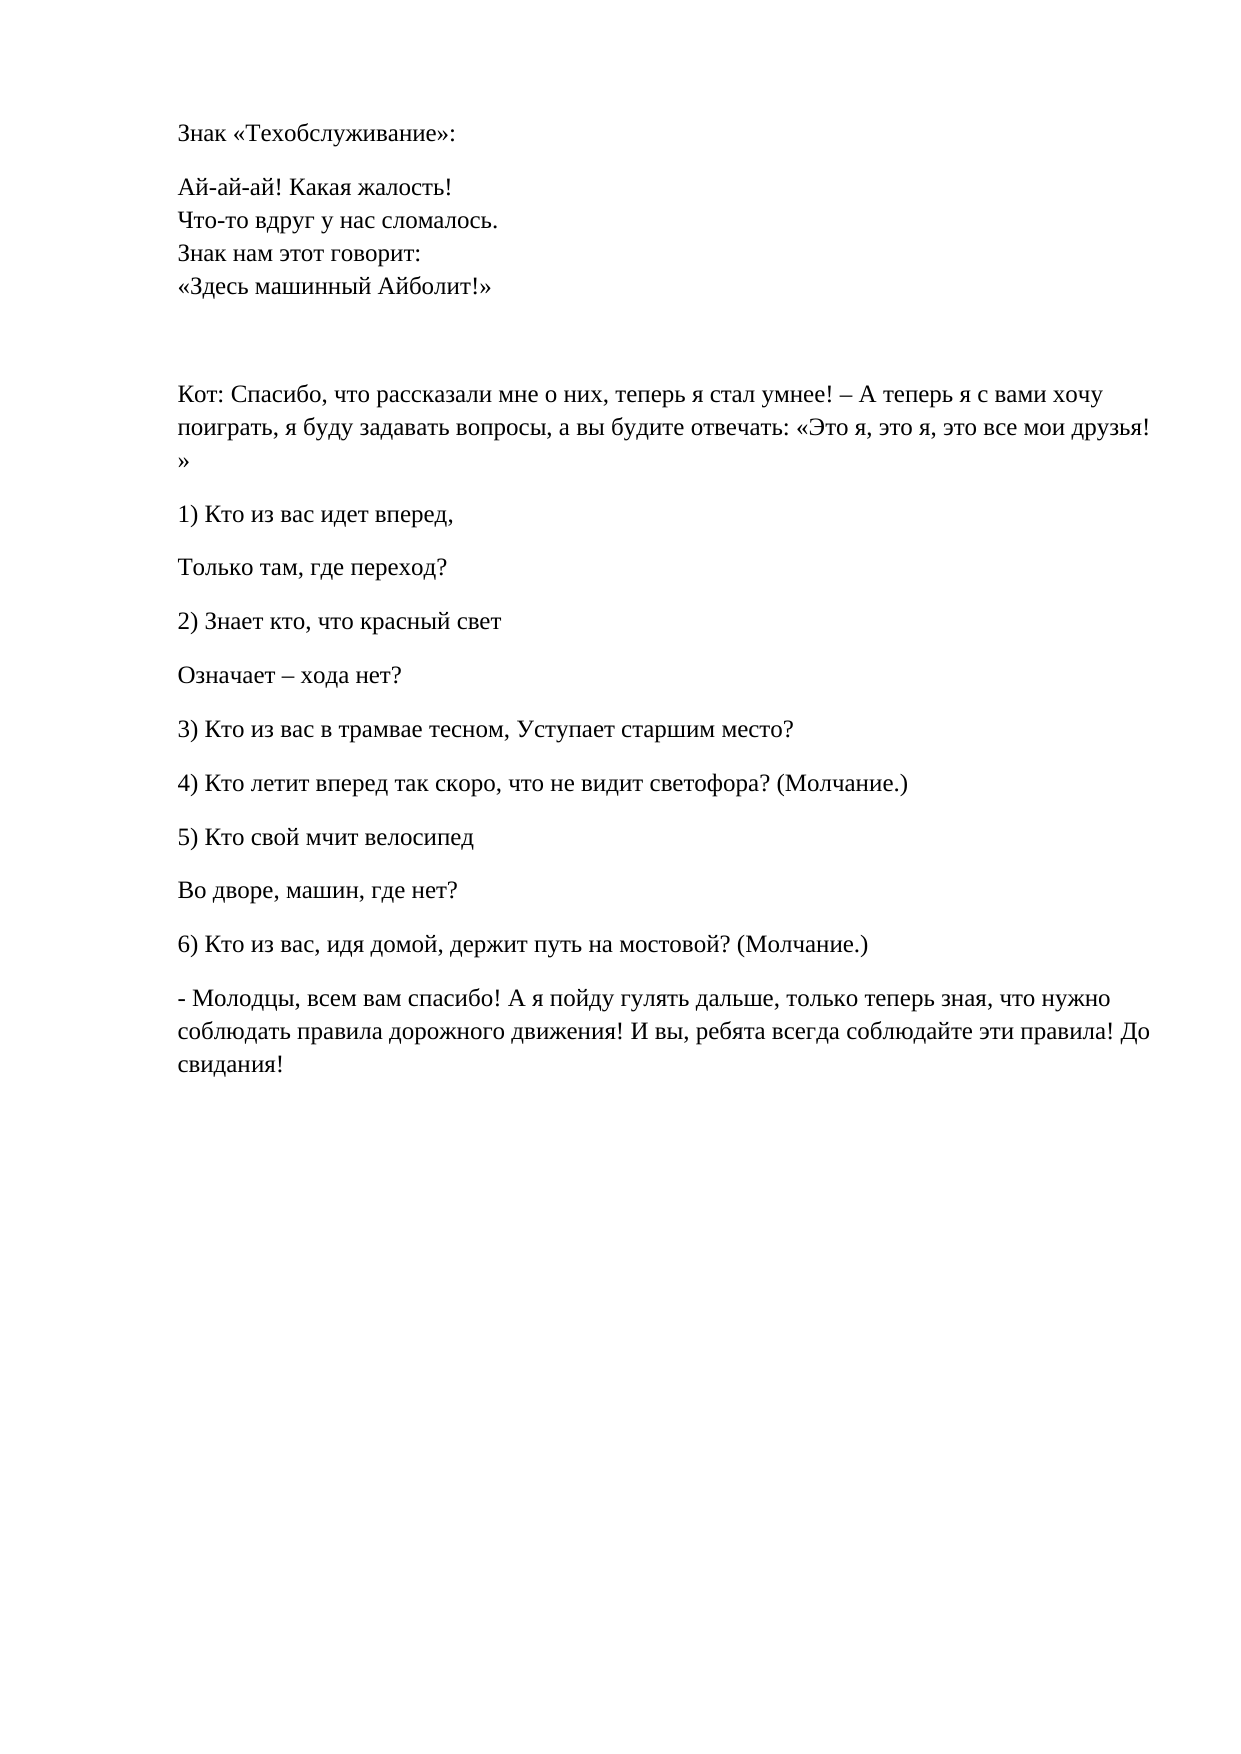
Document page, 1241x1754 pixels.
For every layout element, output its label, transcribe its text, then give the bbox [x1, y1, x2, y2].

text 6) Кто из вас, идя домой, держит путь на мостовой? (Молчание.) [177, 929, 1152, 958]
text 3) Кто из вас в трамвае тесном, Уступает старшим место? [177, 714, 1152, 743]
text Кот: Спасибо, что рассказали мне о них, теперь я стал умнее! – А теперь я с вами хочу поиграть, я буду задавать вопросы, а вы будите отвечать: «Это я, это я, это все мои друзья! » [177, 379, 1152, 473]
text 2) Знает кто, что красный свет [177, 606, 1152, 635]
text Ай-ай-ай! Какая жалость! Что-то вдруг у нас сломалось. Знак нам этот говорит: «Здесь машинный Айболит!» [177, 172, 1152, 300]
text - Молодцы, всем вам спасибо! А я пойду гулять дальше, только теперь зная, что нужно соблюдать правила дорожного движения! И вы, ребята всегда соблюдайте эти правила! До свидания! [177, 983, 1152, 1078]
text 4) Кто летит вперед так скоро, что не видит светофора? (Молчание.) [177, 768, 1152, 797]
text Знак «Техобслуживание»: [177, 118, 1152, 147]
text 5) Кто свой мчит велосипед [177, 822, 1152, 851]
text 1) Кто из вас идет вперед, [177, 499, 1152, 527]
text Только там, где переход? [177, 552, 1152, 581]
text Во дворе, машин, где нет? [177, 876, 1152, 904]
text Означает – хода нет? [177, 660, 1152, 689]
